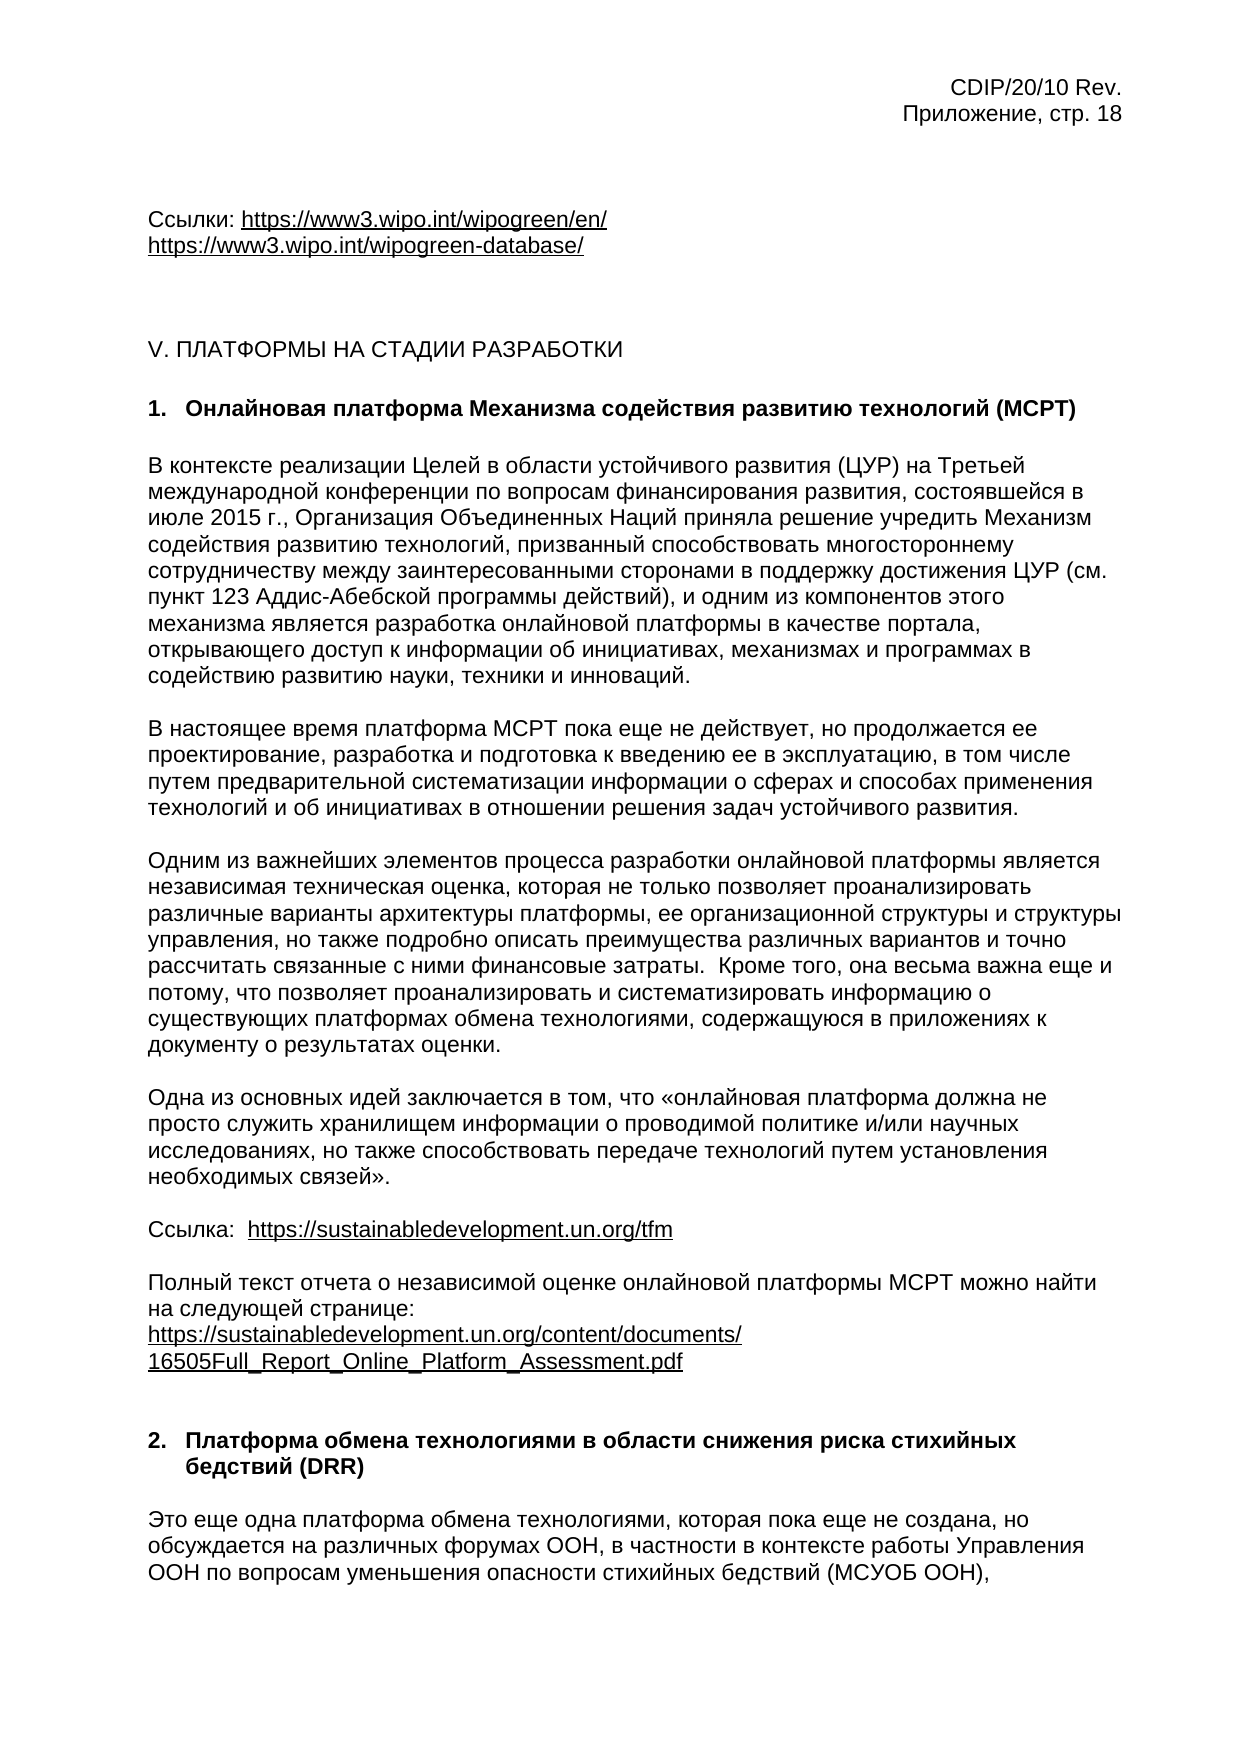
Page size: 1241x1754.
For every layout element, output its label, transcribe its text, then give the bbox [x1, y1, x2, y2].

subtitle V. платформы на стадии разработки [148, 336, 1122, 362]
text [148, 1506, 1122, 1585]
text Одним из важнейших элементов процесса разработки онлайновой платформы является независимая техническая оценка, которая не только позволяет проанализировать различные варианты архитектуры платформы, ее организационной структуры и структуры управления, но также подробно описать преимущества различных вариантов и точно рассчитать связанные с ними финансовые затраты. Кроме того, она весьма важна еще и потому, что позволяет проанализировать и систематизировать информацию о существующих платформах обмена технологиями, содержащуюся в приложениях к документу о результатах оценки. [148, 847, 1122, 1058]
text Полный текст отчета о независимой оценке онлайновой платформы МСРТ можно найти на следующей странице: [148, 1268, 1122, 1321]
text Одна из основных идей заключается в том, что «онлайновая платформа должна не просто служить хранилищем информации о проводимой политике и/или научных исследованиях, но также способствовать передаче технологий путем установления необходимых связей». [148, 1084, 1122, 1189]
text https://sustainabledevelopment.un.org/content/documents/16505Full_Report_Online_Platform_Assessment.pdf [148, 1321, 1122, 1374]
list Платформа обмена технологиями в области снижения риска стихийных бедствий (DRR) [148, 1427, 1122, 1479]
text Ссылки: https://www3.wipo.int/wipogreen/en/ [148, 206, 1122, 232]
text https://www3.wipo.int/wipogreen-database/ [148, 232, 1122, 258]
text В настоящее время платформа МСРТ пока еще не действует, но продолжается ее проектирование, разработка и подготовка к введению ее в эксплуатацию, в том числе путем предварительной систематизации информации о сферах и способах применения технологий и об инициативах в отношении решения задач устойчивого развития. [148, 715, 1122, 821]
text Ссылка: https://sustainabledevelopment.un.org/tfm [148, 1189, 1122, 1242]
list Онлайновая платформа Механизма содействия развитию технологий (МСРТ) [148, 395, 1122, 421]
text В контексте реализации Целей в области устойчивого развития (ЦУР) на Третьей международной конференции по вопросам финансирования развития, состоявшейся в июле 2015 г., Организация Объединенных Наций приняла решение учредить Механизм содействия развитию технологий, призванный способствовать многостороннему сотрудничеству между заинтересованными сторонами в поддержку достижения ЦУР (см. пункт 123 Аддис-Абебской программы действий), и одним из компонентов этого механизма является разработка онлайновой платформы в качестве портала, открывающего доступ к информации об инициативах, механизмах и программах в содействию развитию науки, техники и инноваций. [148, 452, 1122, 689]
